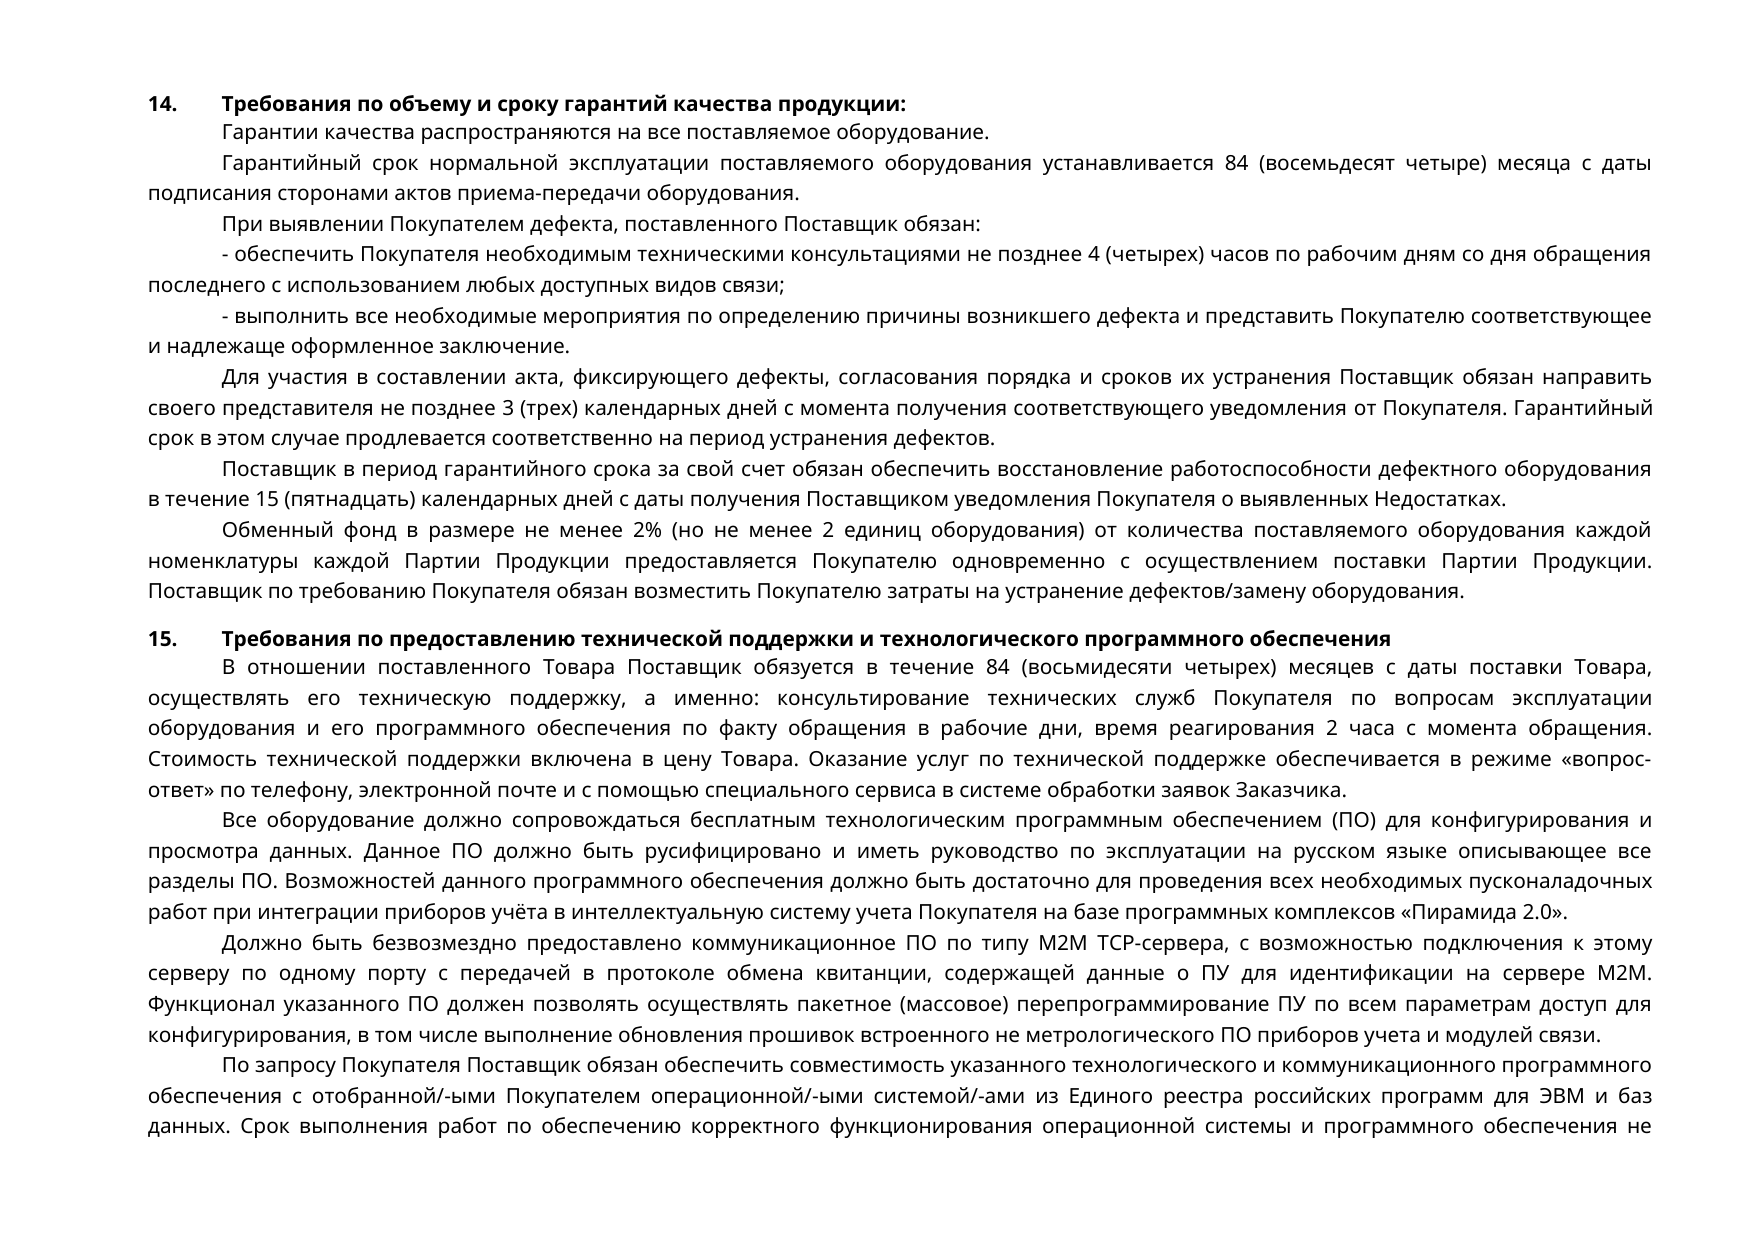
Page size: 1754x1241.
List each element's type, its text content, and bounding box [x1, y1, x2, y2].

text - выполнить все необходимые мероприятия по определению причины возникшего дефекта и представить Покупателю соответствующее и надлежаще оформленное заключение. [148, 301, 1654, 360]
text Для участия в составлении акта, фиксирующего дефекты, согласования порядка и сроков их устранения Поставщик обязан направить своего представителя не позднее 3 (трех) календарных дней с момента получения соответствующего уведомления от Покупателя. Гарантийный срок в этом случае продлевается соответственно на период устранения дефектов. [148, 362, 1654, 452]
list Требования по объему и сроку гарантий качества продукции: [148, 89, 1654, 117]
text Обменный фонд в размере не менее 2% (но не менее 2 единиц оборудования) от количества поставляемого оборудования каждой номенклатуры каждой Партии Продукции предоставляется Покупателю одновременно с осуществлением поставки Партии Продукции. Поставщик по требованию Покупателя обязан возместить Покупателю затраты на устранение дефектов/замену оборудования. [148, 515, 1654, 605]
text - обеспечить Покупателя необходимым техническими консультациями не позднее 4 (четырех) часов по рабочим дням со дня обращения последнего с использованием любых доступных видов связи; [148, 239, 1654, 299]
text В отношении поставленного Товара Поставщик обязуется в течение 84 (восьмидесяти четырех) месяцев с даты поставки Товара, осуществлять его техническую поддержку, а именно: консультирование технических служб Покупателя по вопросам эксплуатации оборудования и его программного обеспечения по факту обращения в рабочие дни, время реагирования 2 часа с момента обращения. Стоимость технической поддержки включена в цену Товара. Оказание услуг по технической поддержке обеспечивается в режиме «вопрос-ответ» по телефону, электронной почте и с помощью специального сервиса в системе обработки заявок Заказчика. [148, 652, 1654, 803]
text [148, 1050, 1654, 1140]
text Гарантии качества распространяются на все поставляемое оборудование. [148, 117, 1654, 146]
text Все оборудование должно сопровождаться бесплатным технологическим программным обеспечением (ПО) для конфигурирования и просмотра данных. Данное ПО должно быть русифицировано и иметь руководство по эксплуатации на русском языке описывающее все разделы ПО. Возможностей данного программного обеспечения должно быть достаточно для проведения всех необходимых пусконаладочных работ при интеграции приборов учёта в интеллектуальную систему учета Покупателя на базе программных комплексов «Пирамида 2.0». [148, 805, 1654, 926]
text Поставщик в период гарантийного срока за свой счет обязан обеспечить восстановление работоспособности дефектного оборудования в течение 15 (пятнадцать) календарных дней с даты получения Поставщиком уведомления Покупателя о выявленных Недостатках. [148, 454, 1654, 513]
text Гарантийный срок нормальной эксплуатации поставляемого оборудования устанавливается 84 (восемьдесят четыре) месяца с даты подписания сторонами актов приема-передачи оборудования. [148, 148, 1654, 207]
list Требования по предоставлению технической поддержки и технологического программного обеспечения [148, 624, 1654, 652]
text При выявлении Покупателем дефекта, поставленного Поставщик обязан: [148, 209, 1654, 237]
text Должно быть безвозмездно предоставлено коммуникационное ПО по типу M2M TCP-сервера, с возможностью подключения к этому серверу по одному порту с передачей в протоколе обмена квитанции, содержащей данные о ПУ для идентификации на сервере М2М. Функционал указанного ПО должен позволять осуществлять пакетное (массовое) перепрограммирование ПУ по всем параметрам доступ для конфигурирования, в том числе выполнение обновления прошивок встроенного не метрологического ПО приборов учета и модулей связи. [148, 928, 1654, 1048]
